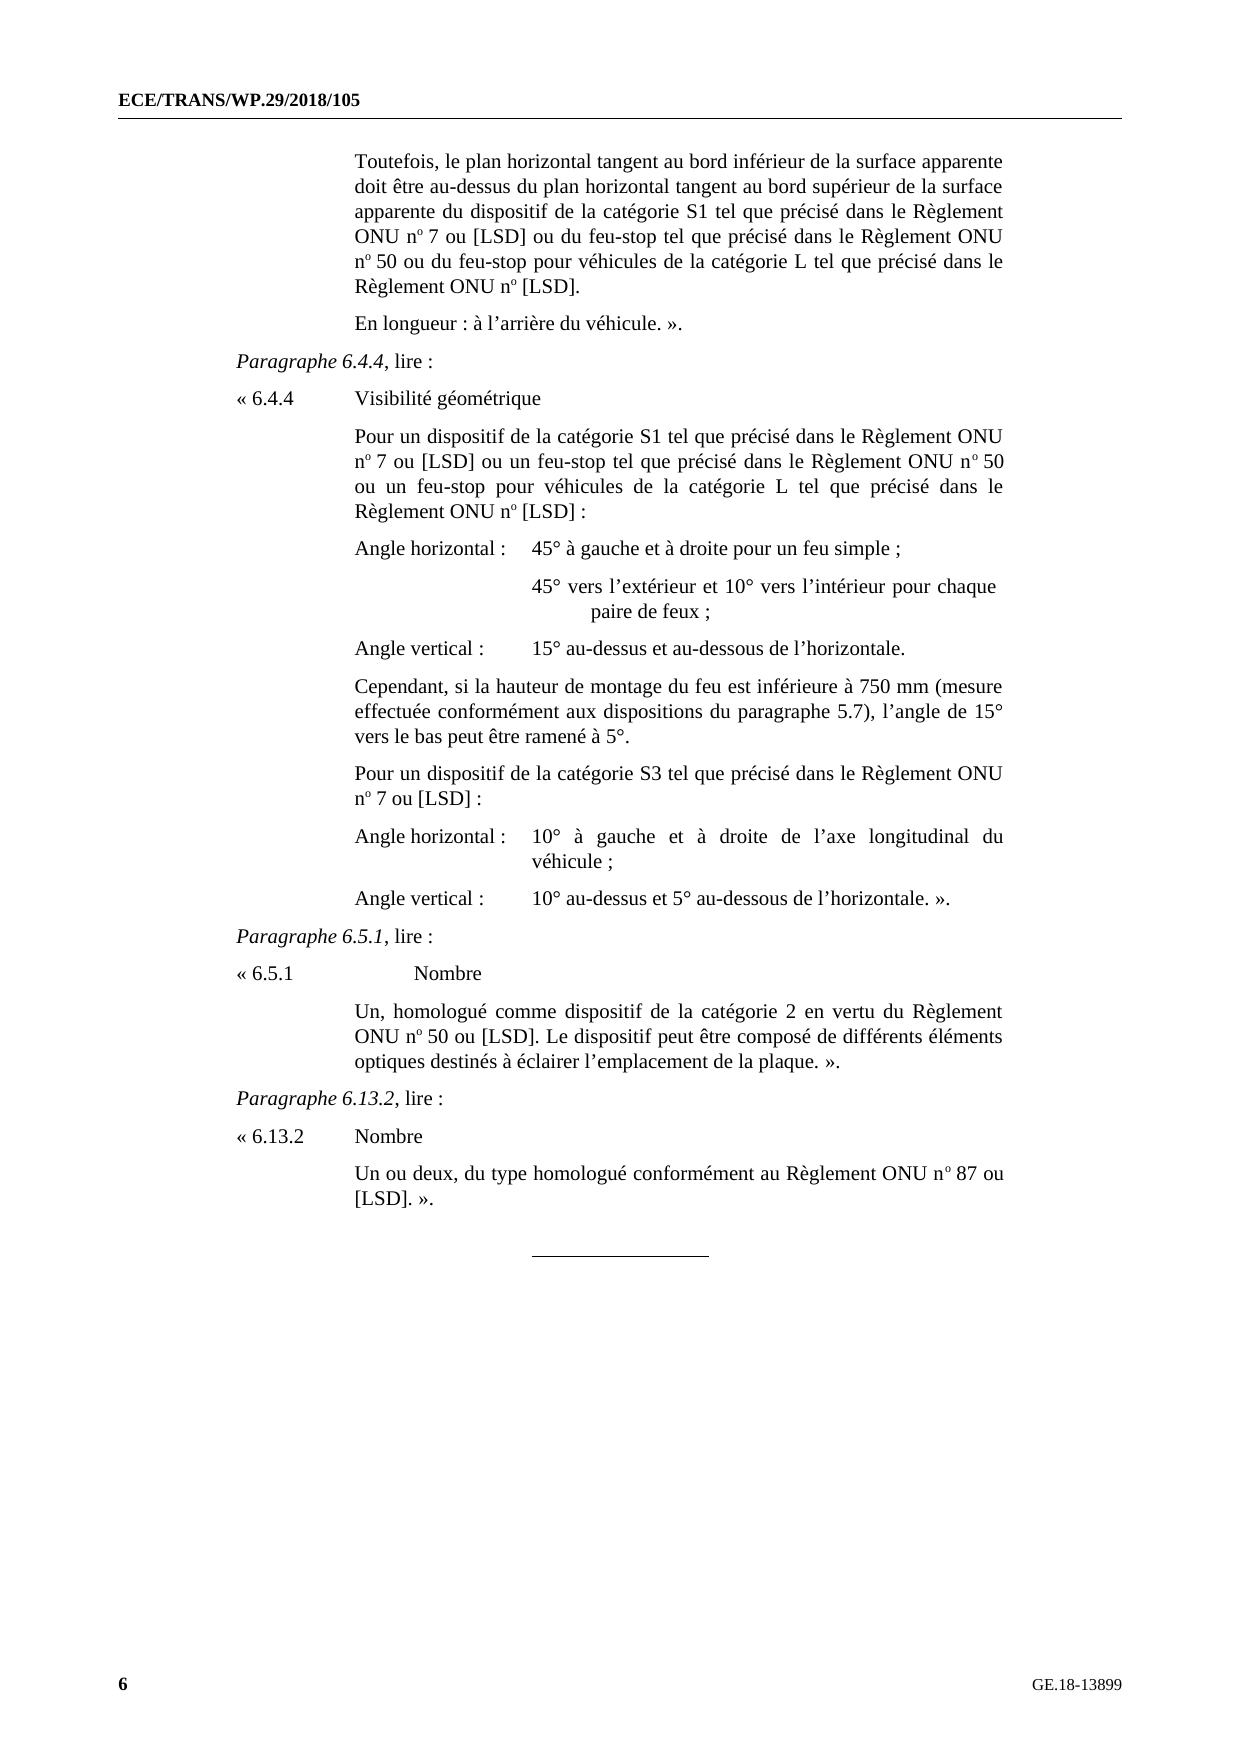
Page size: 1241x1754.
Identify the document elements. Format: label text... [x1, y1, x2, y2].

text 45° vers l’extérieur et 10° vers l’intérieur pour chaque paire de feux ; [532, 573, 1004, 623]
text Paragraphe 6.13.2, lire : [236, 1085, 1004, 1110]
text Un, homologué comme dispositif de la catégorie 2 en vertu du Règlement ONU no 50 ou [LSD]. Le dispositif peut être composé de différents éléments optiques destinés à éclairer l’emplacement de la plaque. ». [354, 998, 1004, 1073]
text Paragraphe 6.5.1, lire : [236, 923, 1004, 948]
text Paragraphe 6.4.4, lire : [236, 348, 1004, 373]
text « 6.5.1 Nombre [236, 960, 1004, 985]
text Angle horizontal : 45° à gauche et à droite pour un feu simple ; [354, 535, 1004, 560]
text Un ou deux, du type homologué conformément au Règlement ONU no 87 ou [LSD]. ». [354, 1160, 1004, 1210]
text En longueur : à l’arrière du véhicule. ». [354, 310, 1004, 335]
text Cependant, si la hauteur de montage du feu est inférieure à 750 mm (mesure effectuée conformément aux dispositions du paragraphe 5.7), l’angle de 15° vers le bas peut être ramené à 5°. [354, 673, 1004, 748]
text Toutefois, le plan horizontal tangent au bord inférieur de la surface apparente doit être au-dessus du plan horizontal tangent au bord supérieur de la surface apparente du dispositif de la catégorie S1 tel que précisé dans le Règlement ONU no 7 ou [LSD] ou du feu-stop tel que précisé dans le Règlement ONU no 50 ou du feu-stop pour véhicules de la catégorie L tel que précisé dans le Règlement ONU no [LSD]. [354, 148, 1004, 298]
text Pour un dispositif de la catégorie S3 tel que précisé dans le Règlement ONU no 7 ou [LSD] : [354, 760, 1004, 810]
text Angle vertical : 15° au-dessus et au-dessous de l’horizontale. [354, 635, 1004, 660]
text Pour un dispositif de la catégorie S1 tel que précisé dans le Règlement ONU no 7 ou [LSD] ou un feu-stop tel que précisé dans le Règlement ONU no 50 ou un feu-stop pour véhicules de la catégorie L tel que précisé dans le Règlement ONU no [LSD] : [354, 423, 1004, 523]
text Angle horizontal : 10° à gauche et à droite de l’axe longitudinal du véhicule ; [354, 823, 1004, 873]
text Angle vertical : 10° au-dessus et 5° au-dessous de l’horizontale. ». [354, 885, 1004, 910]
text « 6.4.4 Visibilité géométrique [236, 385, 1004, 410]
text « 6.13.2 Nombre [236, 1123, 1004, 1148]
